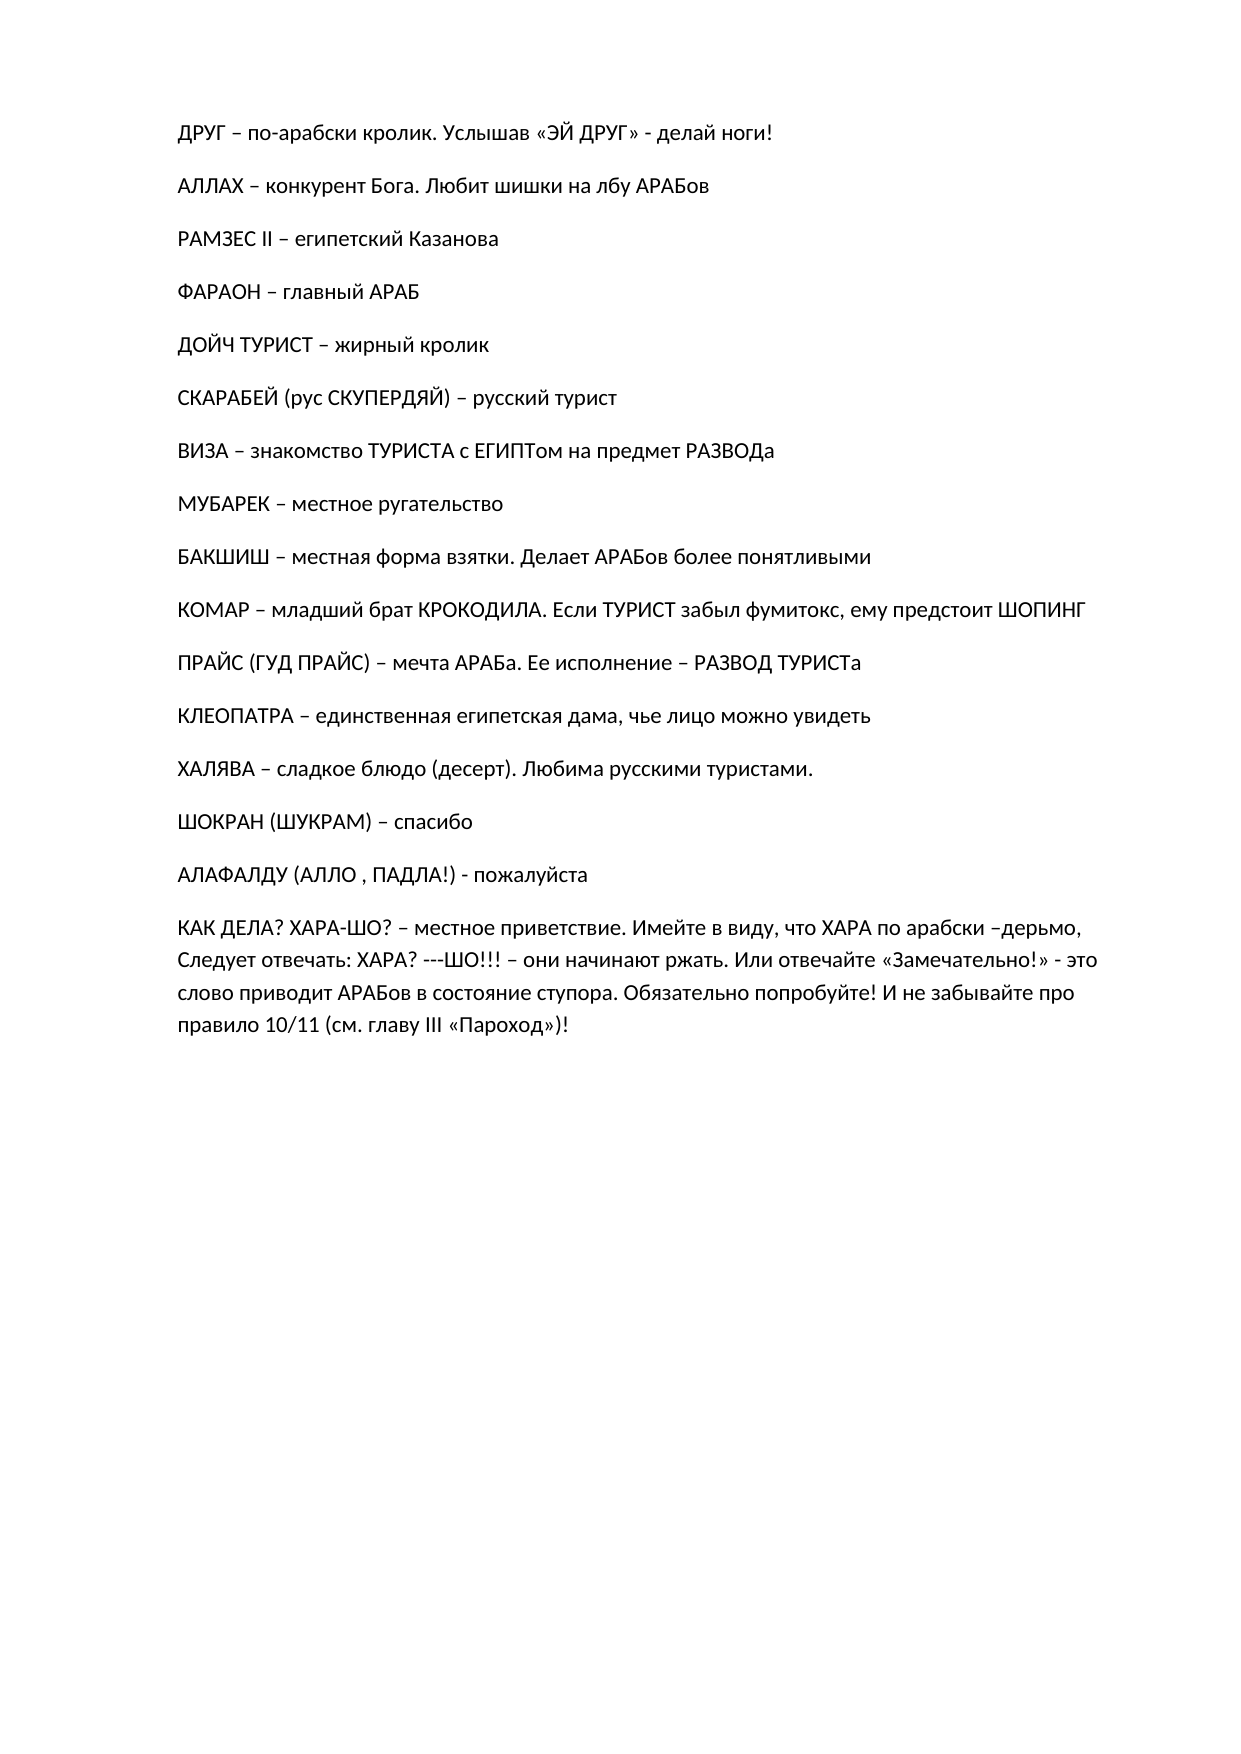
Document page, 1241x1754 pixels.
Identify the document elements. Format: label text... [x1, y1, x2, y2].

text МУБАРЕК – местное ругательство [177, 489, 1152, 517]
text БАКШИШ – местная форма взятки. Делает АРАБов более понятливыми [177, 542, 1152, 570]
text ДРУГ – по-арабски кролик. Услышав «ЭЙ ДРУГ» - делай ноги! [177, 118, 1152, 146]
text ШОКРАН (ШУКРАМ) – спасибо [177, 807, 1152, 835]
text КАК ДЕЛА? ХАРА-ШО? – местное приветствие. Имейте в виду, что ХАРА по арабски –дерьмо, Следует отвечать: ХАРА? ---ШО!!! – они начинают ржать. Или отвечайте «Замечательно!» - это слово приводит АРАБов в состояние ступора. Обязательно попробуйте! И не забывайте про правило 10/11 (см. главу III «Пароход»)! [177, 913, 1152, 1038]
text КЛЕОПАТРА – единственная египетская дама, чье лицо можно увидеть [177, 701, 1152, 729]
text АЛАФАЛДУ (АЛЛО , ПАДЛА!) - пожалуйста [177, 860, 1152, 888]
text ДОЙЧ ТУРИСТ – жирный кролик [177, 330, 1152, 358]
text АЛЛАХ – конкурент Бога. Любит шишки на лбу АРАБов [177, 171, 1152, 199]
text ВИЗА – знакомство ТУРИСТА с ЕГИПТом на предмет РАЗВОДа [177, 436, 1152, 464]
text ПРАЙС (ГУД ПРАЙС) – мечта АРАБа. Ее исполнение – РАЗВОД ТУРИСТа [177, 648, 1152, 676]
text РАМЗЕС II – египетский Казанова [177, 224, 1152, 252]
text СКАРАБЕЙ (рус СКУПЕРДЯЙ) – русский турист [177, 383, 1152, 411]
text ФАРАОН – главный АРАБ [177, 277, 1152, 305]
text КОМАР – младший брат КРОКОДИЛА. Если ТУРИСТ забыл фумитокс, ему предстоит ШОПИНГ [177, 595, 1152, 623]
text ХАЛЯВА – сладкое блюдо (десерт). Любима русскими туристами. [177, 754, 1152, 782]
